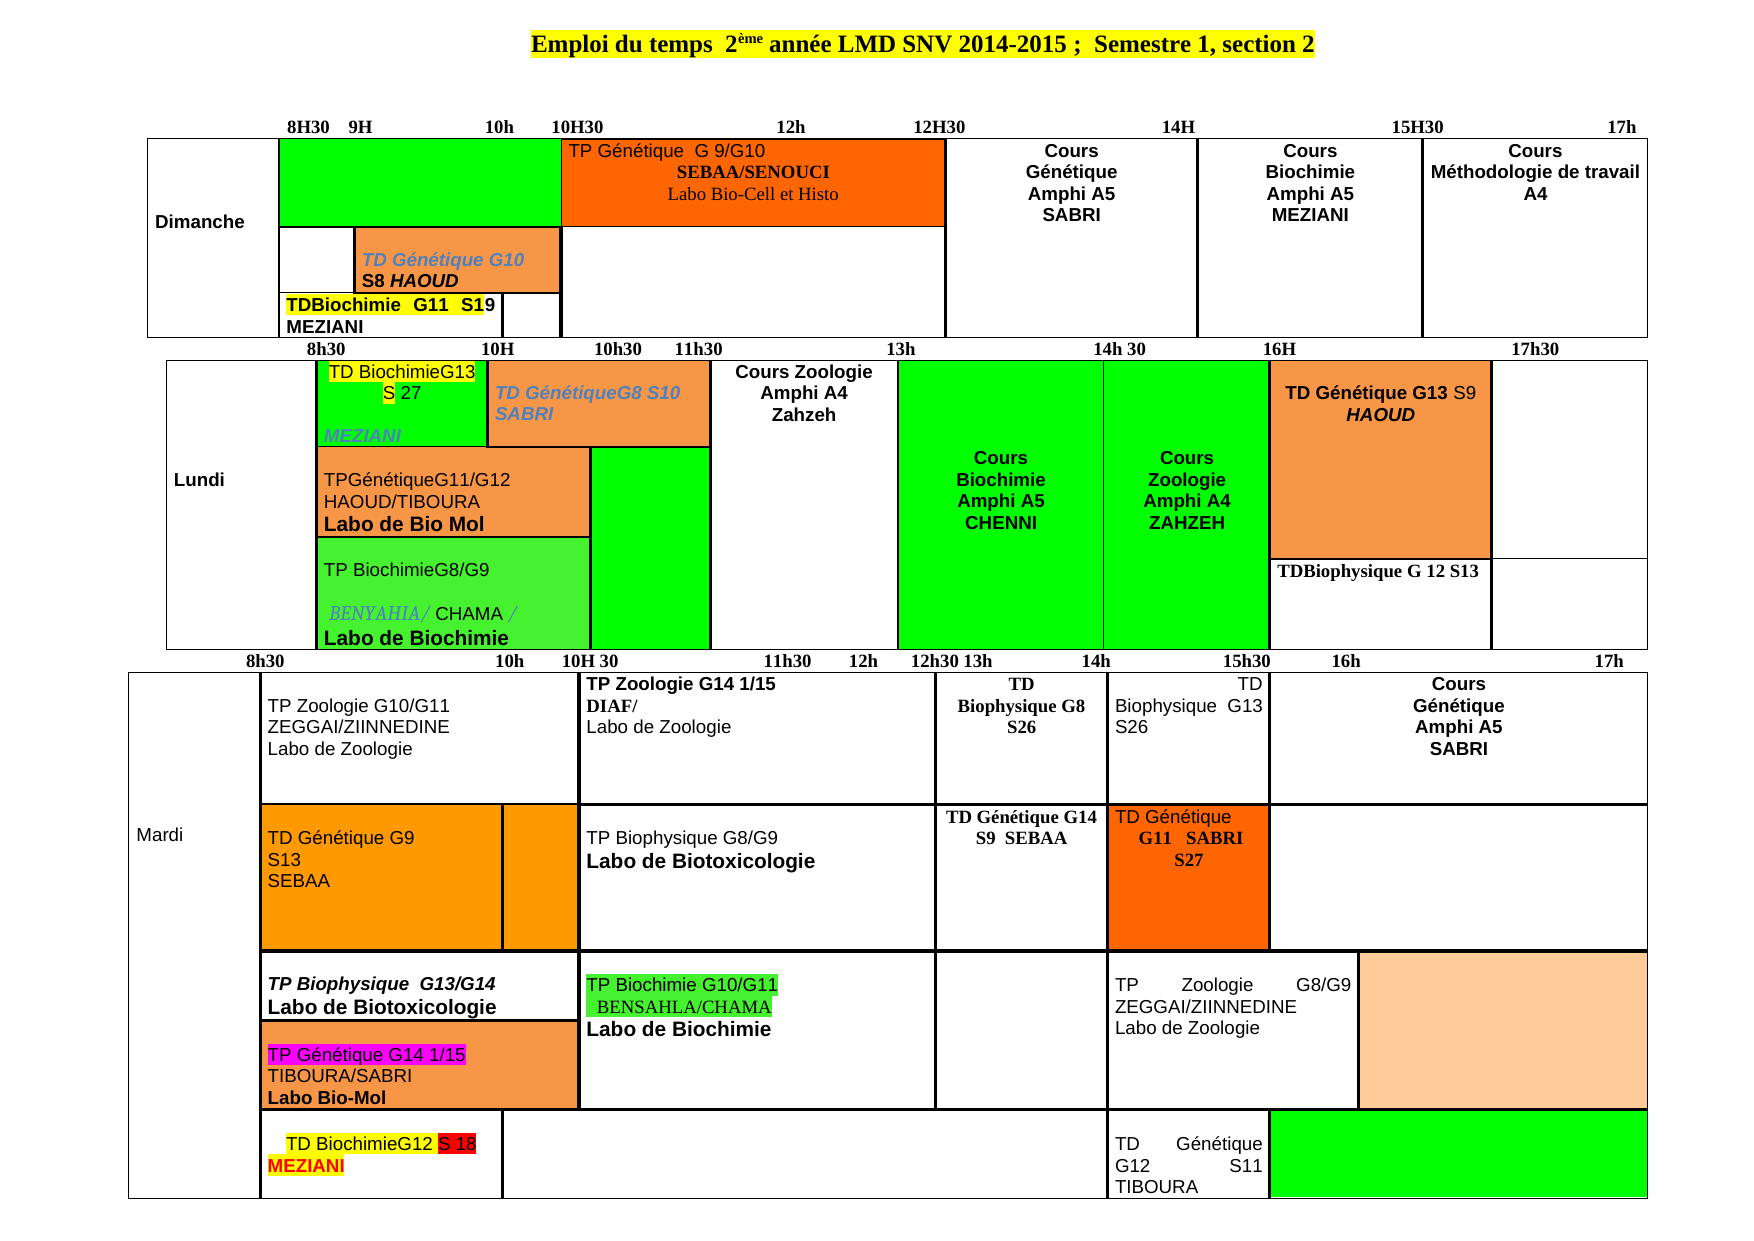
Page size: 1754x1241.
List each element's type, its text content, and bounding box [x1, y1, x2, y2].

subtitle 8h30 10h 10H 30 11h30 12h 12h30 13h 14h 15h30 16h 17h [148, 650, 1698, 672]
table_header Cours Biochimie Amphi A5 CHENNI [899, 361, 1103, 649]
table_header TD Biophysique G8 S26 [937, 673, 1106, 802]
table_cell TD Génétique G9 S13 SEBAA [262, 805, 501, 949]
table_header Cours Génétique Amphi A5 SABRI [1271, 673, 1647, 802]
subtitle Emploi du temps 2ème année LMD SNV 2014-2015 ; Semestre 1, section 2 [148, 29, 1698, 58]
table_header Dimanche [148, 139, 278, 337]
table_header Mardi [129, 673, 259, 1197]
table_header TD Génétique G13 S9 HAOUD [1271, 361, 1490, 558]
table_cell TP Biochimie G10/G11 BENSAHLA/CHAMA Labo de Biochimie [581, 953, 934, 1108]
table_cell TPGénétiqueG11/G12 HAOUD/TIBOURA Labo de Bio Mol [318, 447, 589, 536]
table_cell [592, 448, 709, 649]
table_cell [1360, 953, 1647, 1108]
table_cell TD Génétique G14 S9 SEBAA [937, 806, 1106, 949]
table_header Cours Biochimie Amphi A5 MEZIANI [1199, 139, 1421, 337]
table_header TD BiochimieG13 S 27 MEZIANI [318, 361, 486, 446]
table_header TP Zoologie G14 1/15 DIAF/ Labo de Zoologie [581, 673, 934, 802]
table_cell [504, 805, 577, 949]
table_header [280, 139, 561, 226]
table_cell TP BiochimieG8/G9 BENYAHIA/ CHAMA / Labo de Biochimie [318, 538, 589, 649]
table_cell [280, 228, 353, 292]
table_cell TD BiochimieG12 S 18 MEZIANI [262, 1111, 501, 1197]
table_header Cours Zoologie Amphi A4 ZAHZEH [1104, 361, 1268, 649]
table_cell [504, 1111, 1106, 1197]
table_cell TDBiophysique G 12 S13 [1271, 560, 1490, 649]
table_cell TP Biophysique G8/G9 Labo de Biotoxicologie [581, 806, 934, 949]
table_cell [1271, 1111, 1647, 1197]
table_header TD Biophysique G13 S26 [1109, 673, 1268, 802]
table_cell TD Génétique G12 S11 TIBOURA [1109, 1111, 1268, 1197]
table_cell TP Génétique G14 1/15 TIBOURA/SABRI Labo Bio-Mol [262, 1022, 577, 1108]
table_cell [504, 294, 559, 337]
table_header TD GénétiqueG8 S10 SABRI [489, 361, 709, 446]
table_cell [937, 953, 1106, 1108]
table_cell TD Génétique G11 SABRI S27 [1109, 806, 1268, 949]
table_header Cours Génétique Amphi A5 SABRI [947, 139, 1196, 337]
table_cell [563, 227, 944, 337]
table_cell [1493, 559, 1647, 649]
table_header Lundi [167, 361, 315, 649]
table_header [1493, 361, 1647, 558]
subtitle 8H30 9H 10h 10H30 12h 12H30 14H 15H30 17h [35, 116, 1698, 137]
table_header Cours Zoologie Amphi A4 Zahzeh [712, 361, 897, 649]
table_header TP Zoologie G10/G11 ZEGGAI/ZIINNEDINE Labo de Zoologie [262, 673, 577, 802]
table_cell TD Génétique G10 S8 HAOUD [356, 228, 559, 292]
table_cell TDBiochimie G11 S19 MEZIANI [280, 293, 501, 337]
table_header TP Génétique G 9/G10 SEBAA/SENOUCI Labo Bio-Cell et Histo [562, 140, 944, 226]
table_cell TP Zoologie G8/G9 ZEGGAI/ZIINNEDINE Labo de Zoologie [1109, 953, 1357, 1108]
table_header Cours Méthodologie de travail A4 [1424, 139, 1647, 337]
subtitle 8h30 10H 10h30 11h30 13h 14h 30 16H 17h30 [148, 338, 1698, 359]
table_cell [1271, 806, 1647, 949]
table_cell TP Biophysique G13/G14 Labo de Biotoxicologie [262, 953, 577, 1019]
